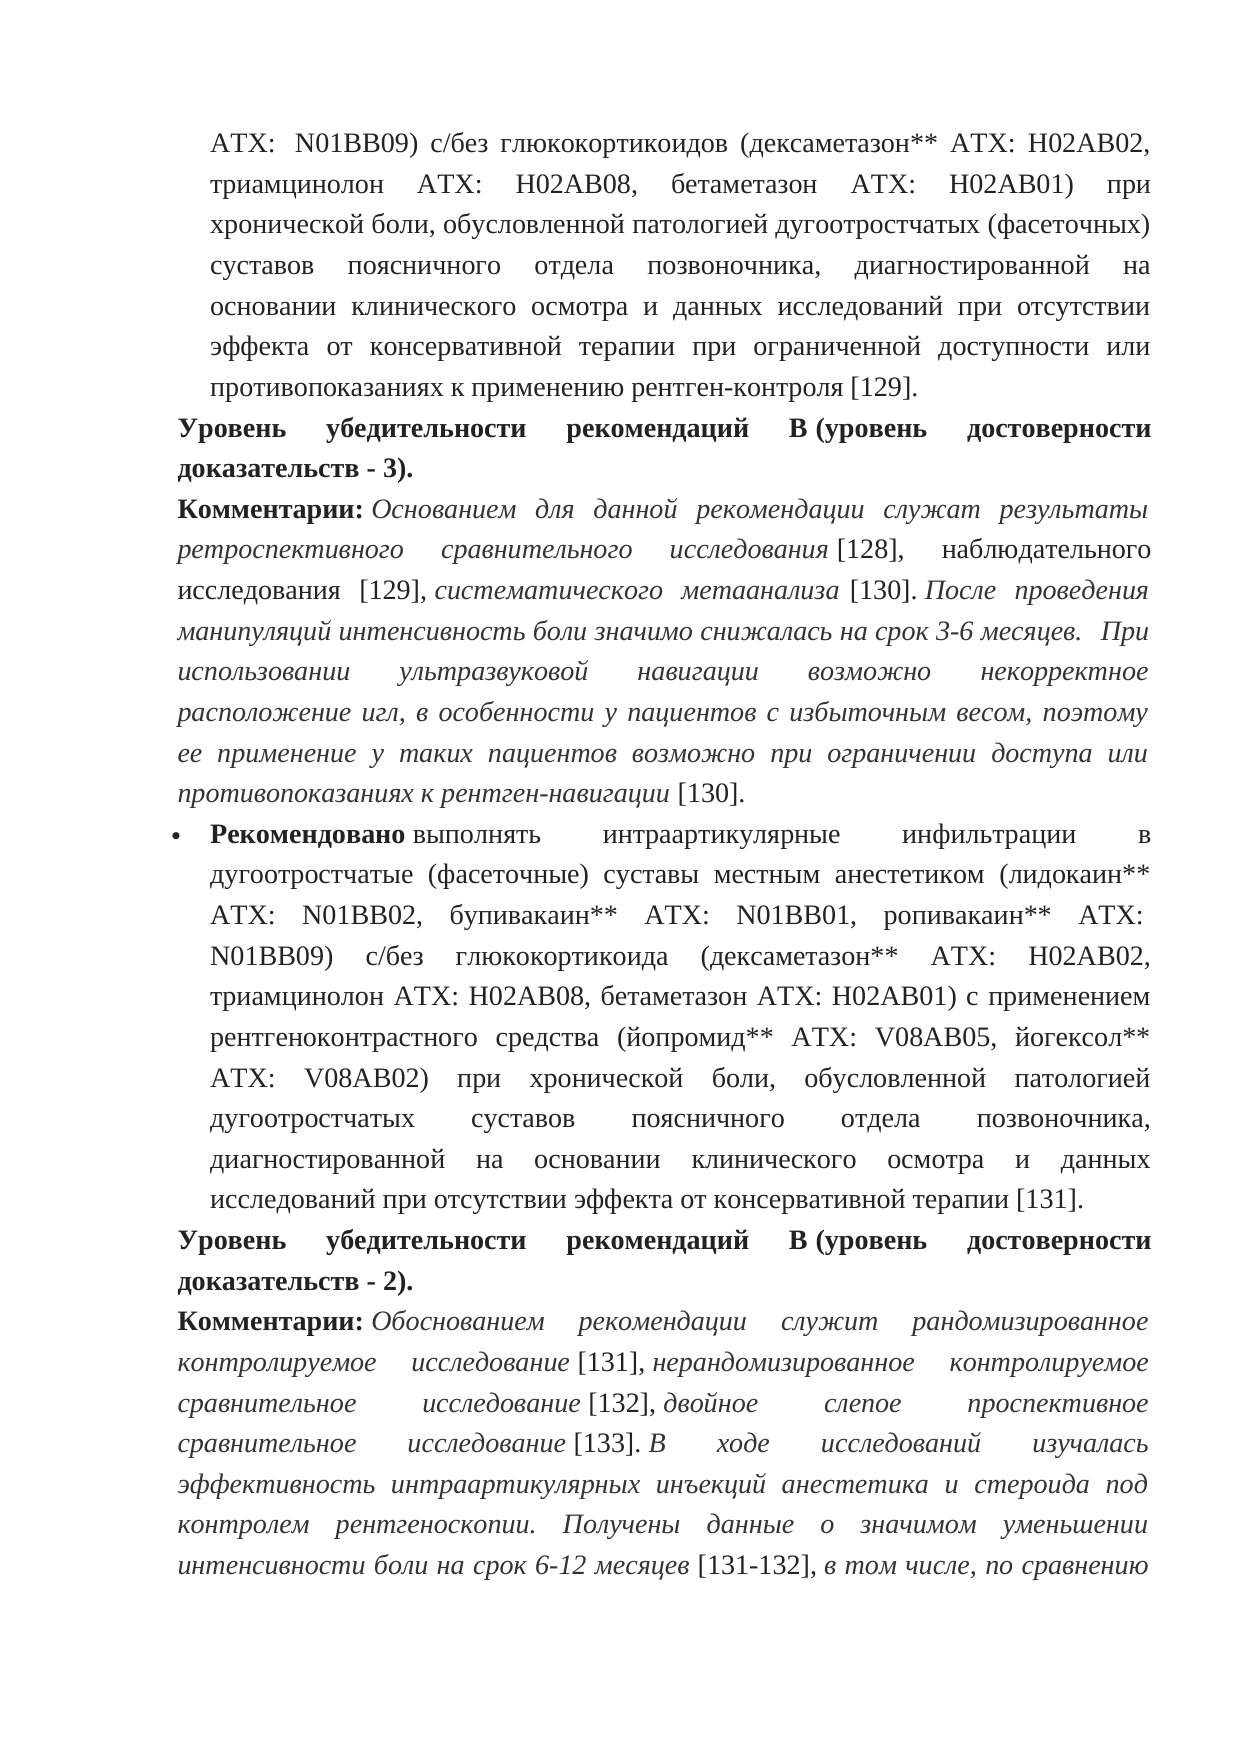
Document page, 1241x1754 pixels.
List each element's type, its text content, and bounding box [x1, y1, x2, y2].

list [172, 118, 1152, 402]
text Комментарии: Основанием для данной рекомендации служат результаты ретроспективного сравнительного исследования [128], наблюдательного исследования [129], систематического метаанализа [130]. После проведения манипуляций интенсивность боли значимо снижалась на срок 3-6 месяцев. При использовании ультразвуковой навигации возможно некорректное расположение игл, в особенности у пациентов с избыточным весом, поэтому ее применение у таких пациентов возможно при ограничении доступа или противопоказаниях к рентген-навигации [130]. [177, 484, 1152, 809]
list Рекомендовано выполнять интраартикулярные инфильтрации в дугоотростчатые (фасеточные) суставы местным анестетиком (лидокаин** АТХ: N01BB02, бупивакаин** АТХ: N01BB01, ропивакаин** АТХ: N01BB09) с/без глюкокортикоида (дексаметазон** АТХ: H02AB02, триамцинолон АТХ: H02AB08, бетаметазон АТХ: H02AB01) с применением рентгеноконтрастного средства (йопромид** ATХ: V08AB05, йогексол** ATХ: V08AB02) при хронической боли, обусловленной патологией дугоотростчатых суставов поясничного отдела позвоночника, диагностированной на основании клинического осмотра и данных исследований при отсутствии эффекта от консервативной терапии [131]. [172, 809, 1152, 1215]
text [177, 1296, 1152, 1581]
text Уровень убедительности рекомендаций В (уровень достоверности доказательств - 3). [177, 402, 1152, 484]
text Уровень убедительности рекомендаций В (уровень достоверности доказательств - 2). [177, 1215, 1152, 1296]
